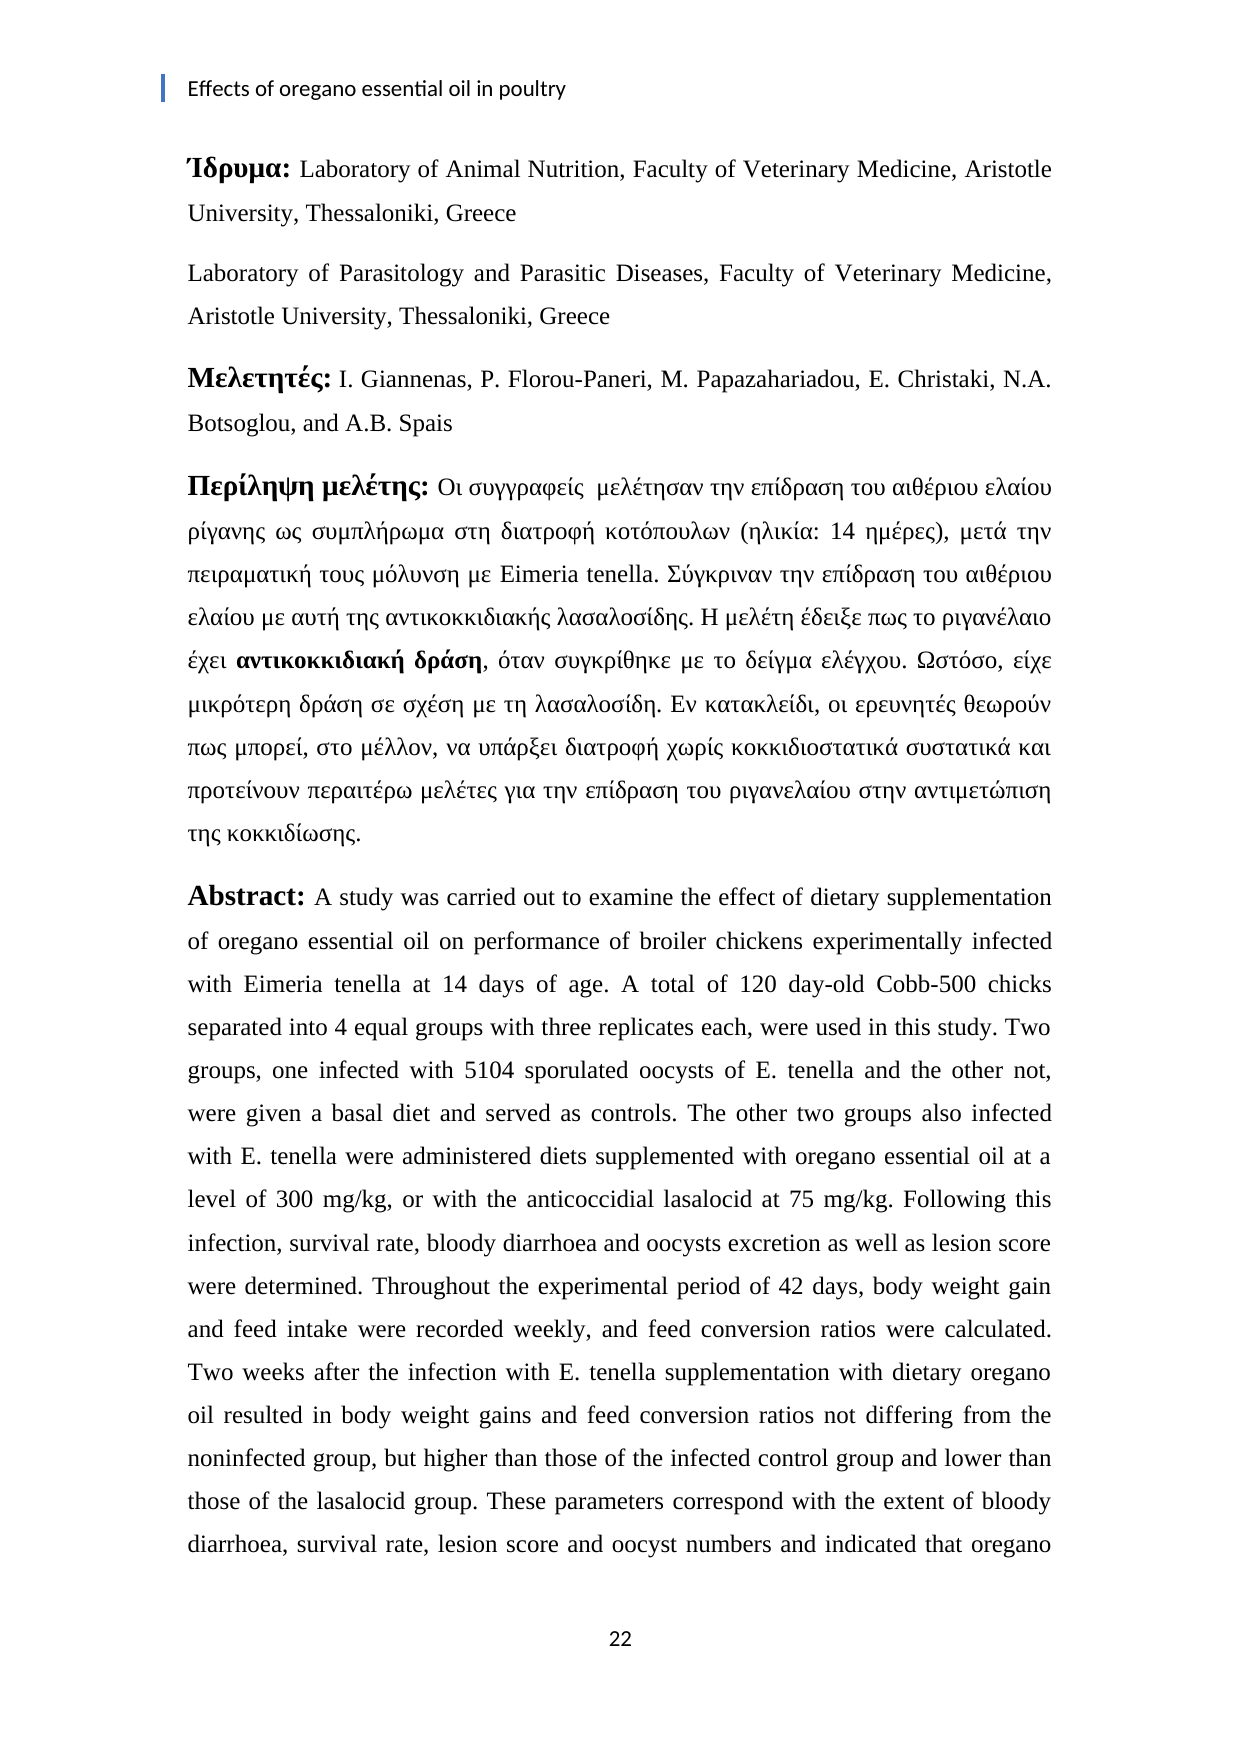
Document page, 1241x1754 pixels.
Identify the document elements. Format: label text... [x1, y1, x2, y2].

text Ίδρυμα: Laboratory of Animal Nutrition, Faculty of Veterinary Medicine, Aristotle University, Thessaloniki, Greece [187, 150, 1053, 227]
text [187, 878, 1053, 1558]
text Περίληψη μελέτης: Οι συγγραφείς μελέτησαν την επίδραση του αιθέριου ελαίου ρίγανης ως συμπλήρωμα στη διατροφή κοτόπουλων (ηλικία: 14 ημέρες), μετά την πειραματική τους μόλυνση με Eimeria tenella. Σύγκριναν την επίδραση του αιθέριου ελαίου με αυτή της αντικοκκιδιακής λασαλοσίδης. Η μελέτη έδειξε πως το ριγανέλαιο έχει αντικοκκιδιακή δράση, όταν συγκρίθηκε με το δείγμα ελέγχου. Ωστόσο, είχε μικρότερη δράση σε σχέση με τη λασαλοσίδη. Εν κατακλείδι, οι ερευνητές θεωρούν πως μπορεί, στο μέλλον, να υπάρξει διατροφή χωρίς κοκκιδιοστατικά συστατικά και προτείνουν περαιτέρω μελέτες για την επίδραση του ριγανελαίου στην αντιμετώπιση της κοκκιδίωσης. [187, 468, 1053, 847]
text Μελετητές: I. Giannenas, P. Florou-Paneri, M. Papazahariadou, E. Christaki, N.A. Botsoglou, and A.B. Spais [187, 361, 1053, 437]
text Laboratory of Parasitology and Parasitic Diseases, Faculty of Veterinary Medicine, Aristotle University, Thessaloniki, Greece [187, 258, 1053, 329]
